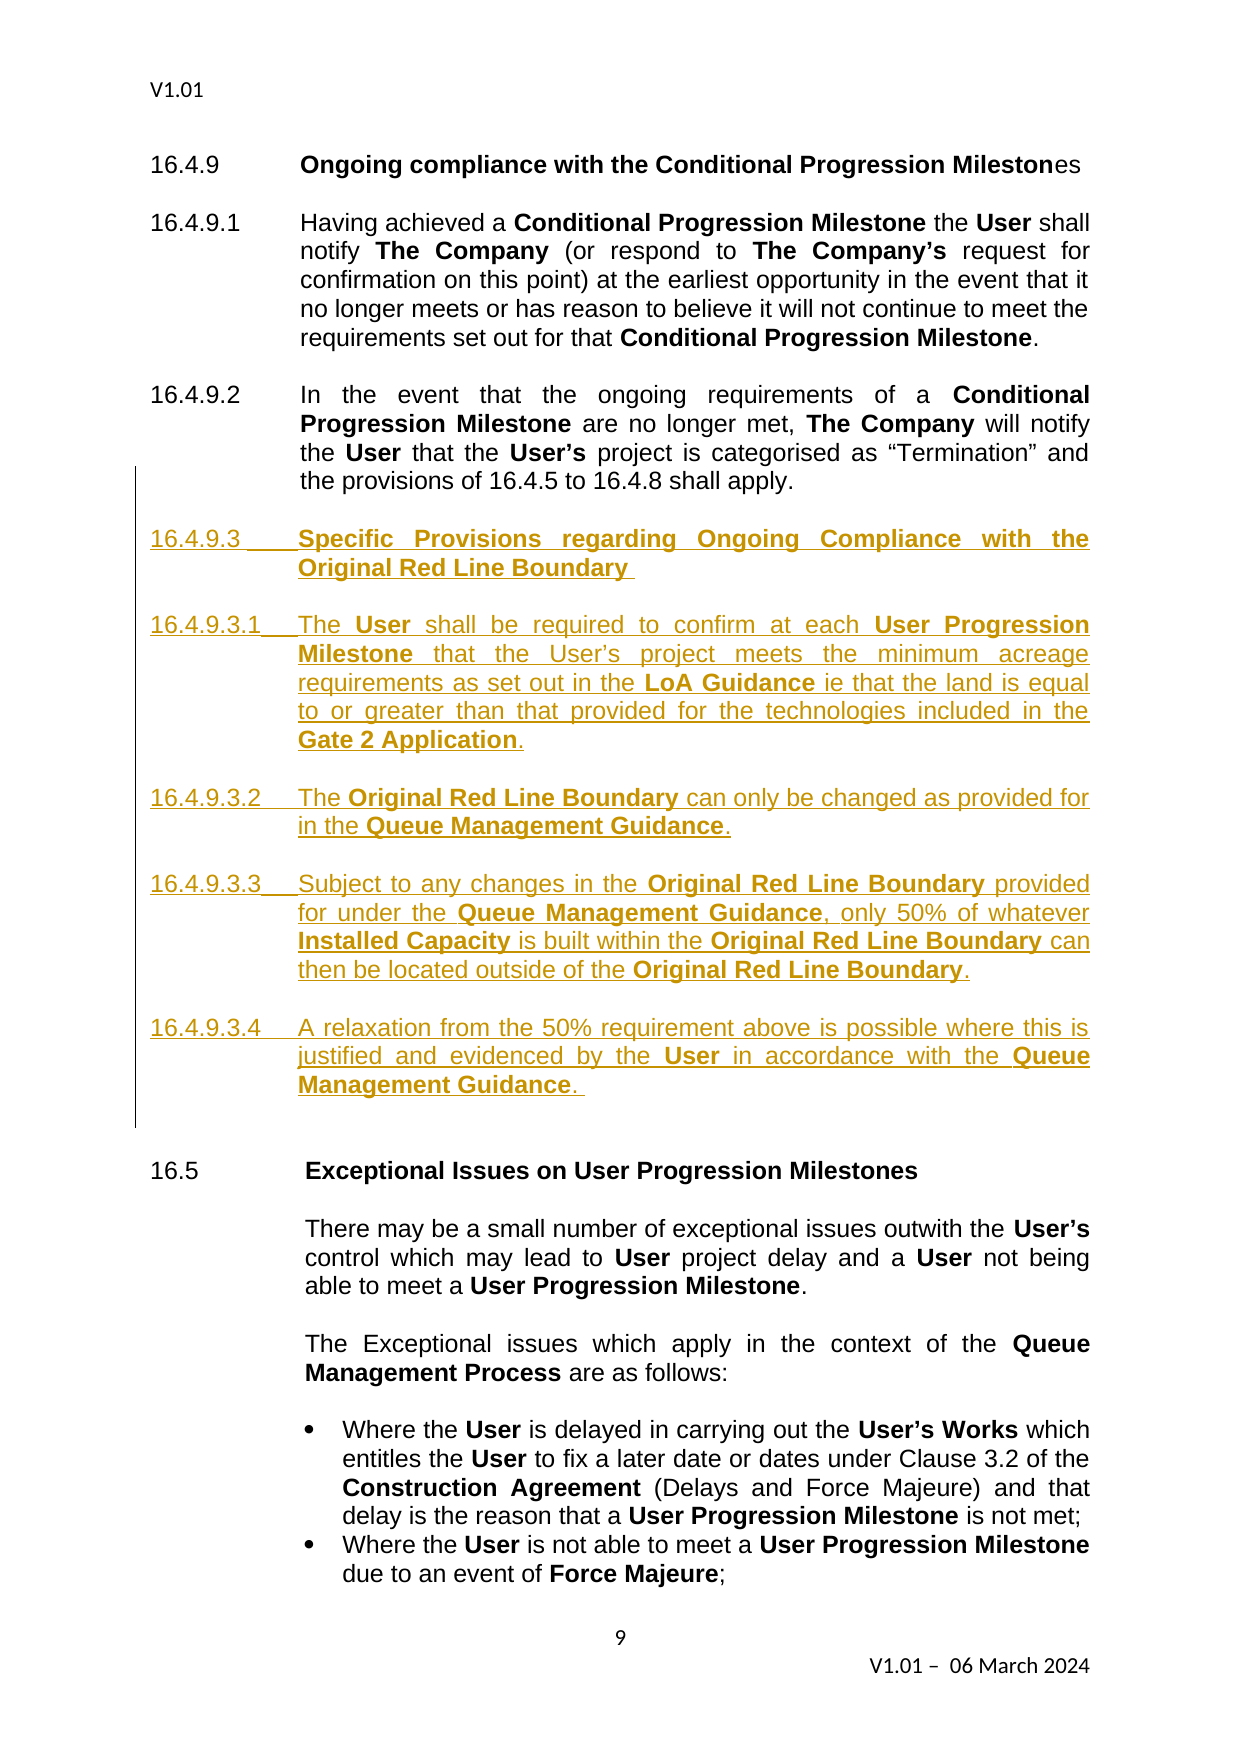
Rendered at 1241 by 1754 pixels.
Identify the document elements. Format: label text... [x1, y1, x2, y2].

text 16.4.9.1 Having achieved a Conditional Progression Milestone the User shall notify The Company (or respond to The Company’s request for confirmation on this point) at the earliest opportunity in the event that it no longer meets or has reason to believe it will not continue to meet the requirements set out for that Conditional Progression Milestone. [150, 207, 1090, 351]
text 16.4.9 Ongoing compliance with the Conditional Progression Milestones [150, 150, 1090, 179]
list Where the User is delayed in carrying out the User’s Works which entitles the User to fix a later date or dates under Clause 3.2 of the Construction Agreement (Delays and Force Majeure) and that delay is the reason that a User Progression Milestone is not met; [304, 1415, 1090, 1530]
text There may be a small number of exceptional issues outwith the User’s control which may lead to User project delay and a User not being able to meet a User Progression Milestone. [304, 1214, 1090, 1300]
list Where the User is not able to meet a User Progression Milestone due to an event of Force Majeure; [304, 1530, 1090, 1588]
text The Exceptional issues which apply in the context of the Queue Management Process are as follows: [304, 1329, 1090, 1386]
text 16.4.9.2 In the event that the ongoing requirements of a Conditional Progression Milestone are no longer met, The Company will notify the User that the User’s project is categorised as “Termination” and the provisions of 16.4.5 to 16.4.8 shall apply. [150, 380, 1090, 495]
text 16.5 Exceptional Issues on User Progression Milestones [150, 1156, 1090, 1185]
